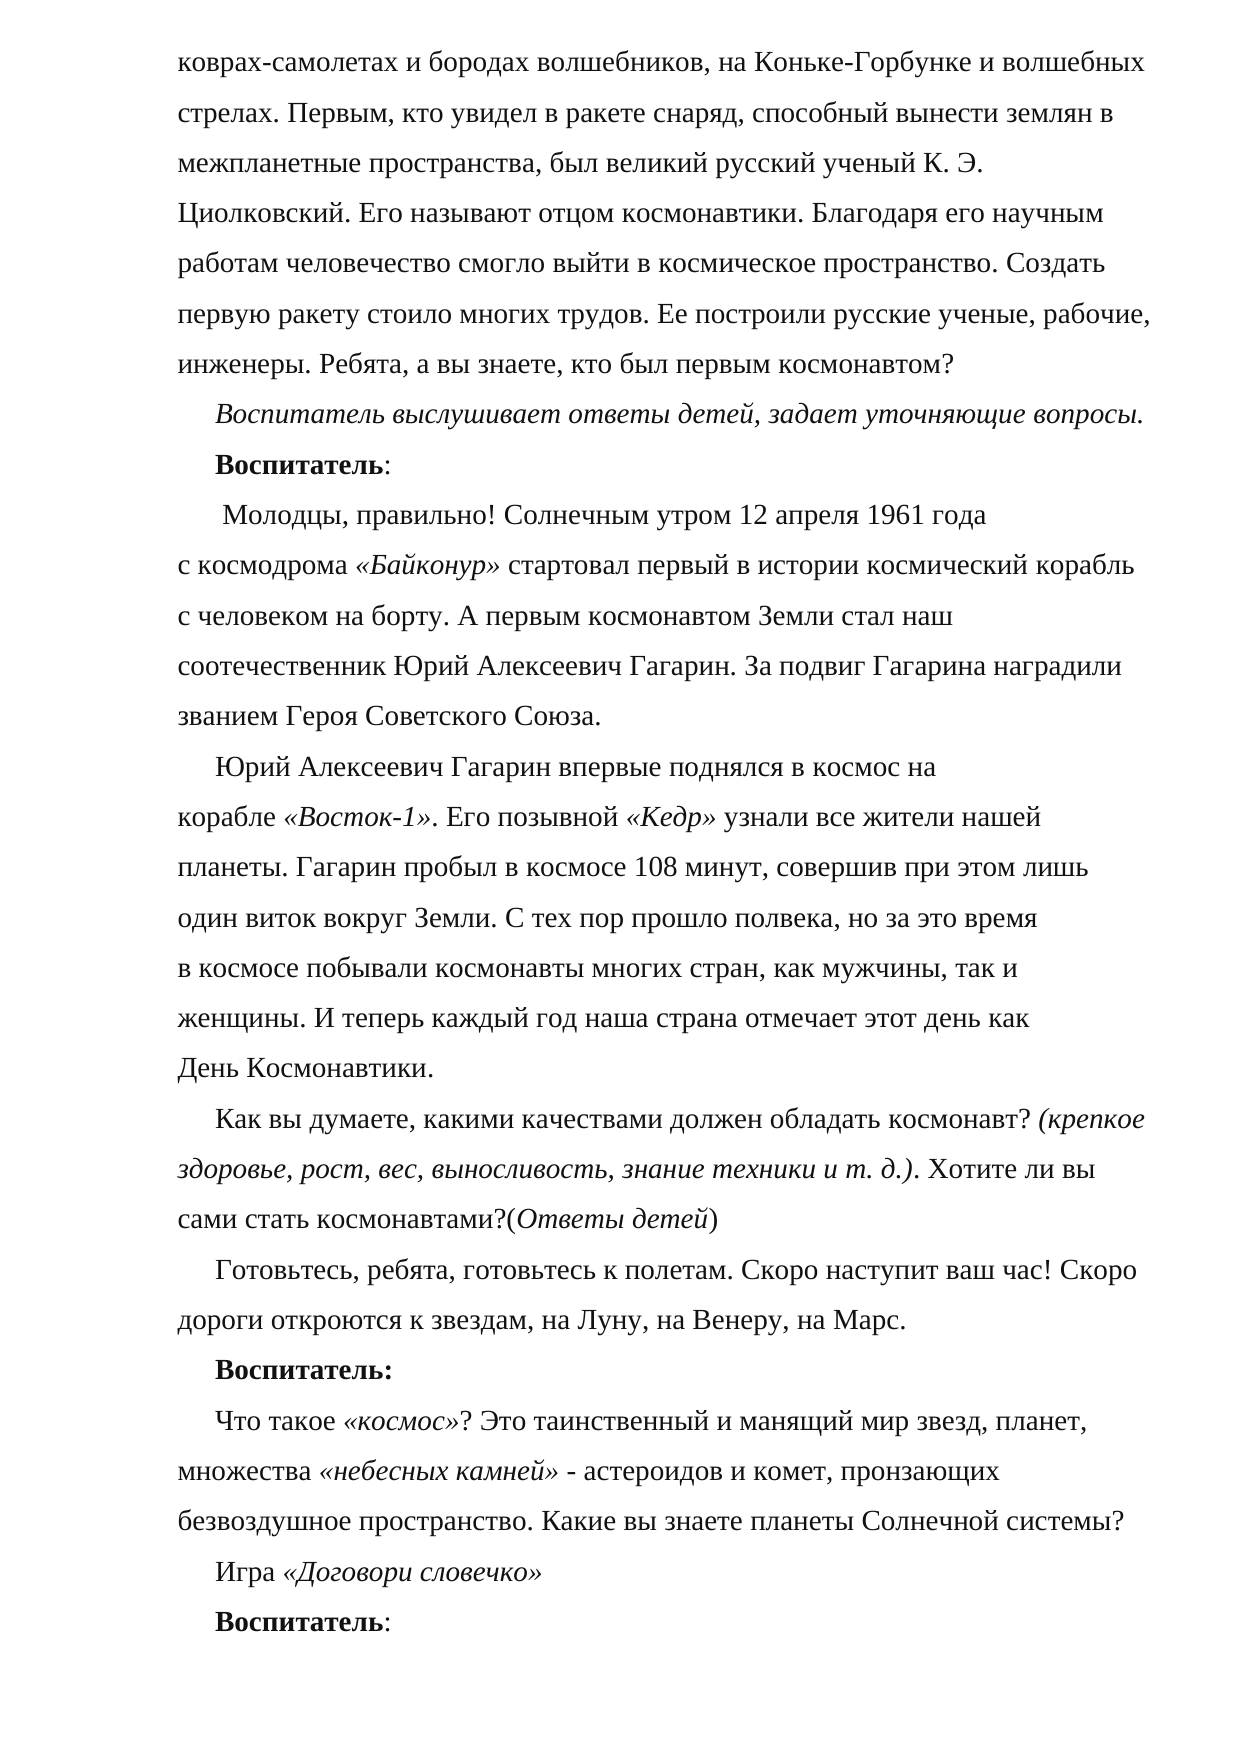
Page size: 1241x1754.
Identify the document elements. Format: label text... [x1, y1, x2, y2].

text Юрий Алексеевич Гагарин впервые поднялся в космос на корабле «Восток-1». Его позывной «Кедр» узнали все жители нашей планеты. Гагарин пробыл в космосе 108 минут, совершив при этом лишь один виток вокруг Земли. С тех пор прошло полвека, но за это время в космосе побывали космонавты многих стран, как мужчины, так и женщины. И теперь каждый год наша страна отмечает этот день как День Космонавтики. [177, 749, 1152, 1084]
text Воспитатель: [177, 447, 1152, 480]
text Воспитатель: [177, 1604, 1152, 1638]
text Как вы думаете, какими качествами должен обладать космонавт? (крепкое здоровье, рост, вес, выносливость, знание техники и т. д.). Хотите ли вы сами стать космонавтами?(Ответы детей) [177, 1101, 1152, 1235]
text Готовьтесь, ребята, готовьтесь к полетам. Скоро наступит ваш час! Скоро дороги откроются к звездам, на Луну, на Венеру, на Марс. [177, 1252, 1152, 1336]
text Воспитатель: [177, 1352, 1152, 1386]
text Игра «Договори словечко» [177, 1554, 1152, 1587]
text Что такое «космос»? Это таинственный и манящий мир звезд, планет, множества «небесных камней» - астероидов и комет, пронзающих безвоздушное пространство. Какие вы знаете планеты Солнечной системы? [177, 1403, 1152, 1537]
text Молодцы, правильно! Солнечным утром 12 апреля 1961 года с космодрома «Байконур» стартовал первый в истории космический корабль с человеком на борту. А первым космонавтом Земли стал наш соотечественник Юрий Алексеевич Гагарин. За подвиг Гагарина наградили званием Героя Советского Союза. [177, 497, 1152, 732]
text Воспитатель выслушивает ответы детей, задает уточняющие вопросы. [177, 397, 1152, 430]
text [177, 44, 1152, 380]
